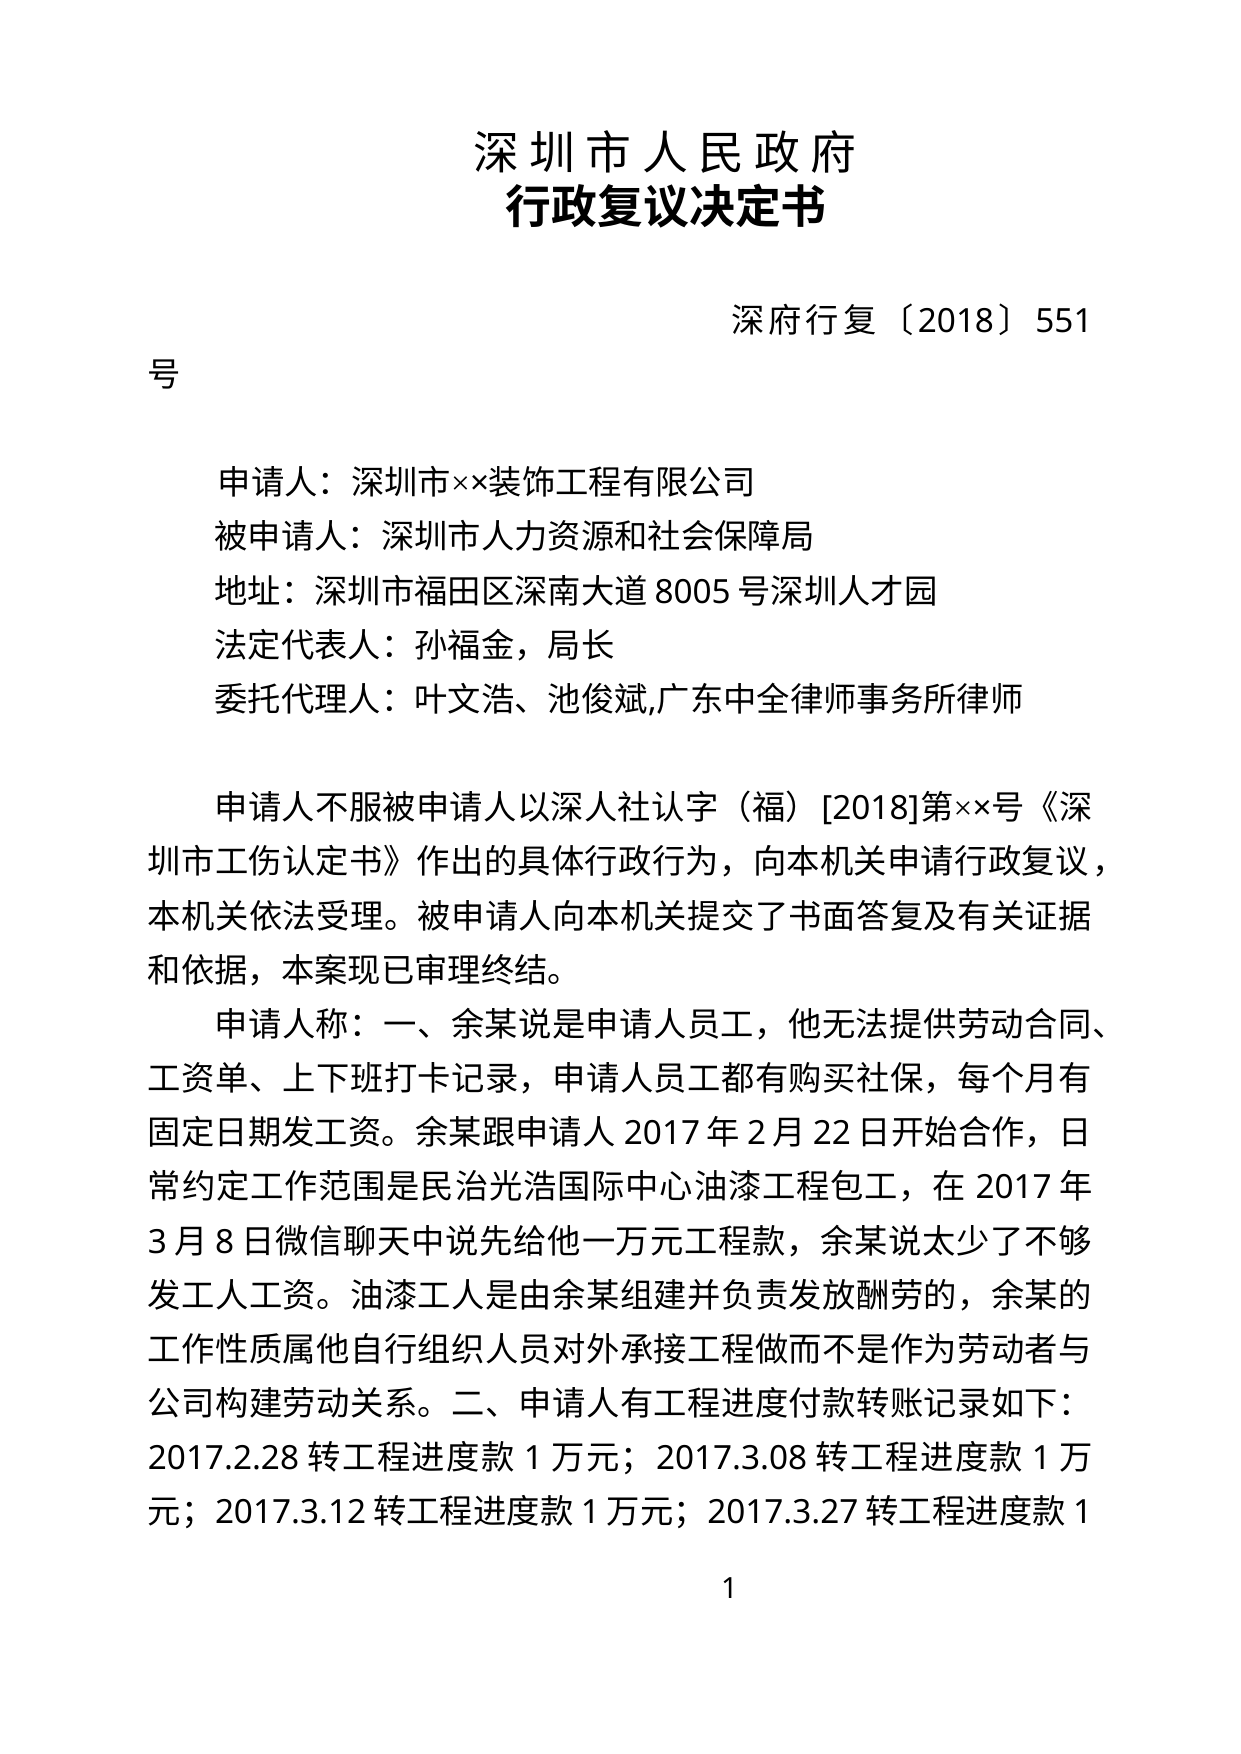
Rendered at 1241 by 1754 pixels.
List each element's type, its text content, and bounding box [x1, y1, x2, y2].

text 地址：深圳市福田区深南大道8005号深圳人才园 [148, 560, 1092, 614]
text 被申请人：深圳市人力资源和社会保障局 [148, 506, 1092, 560]
text 委托代理人：叶文浩、池俊斌,广东中全律师事务所律师 [148, 668, 1092, 722]
text 深 圳 市 人 民 政 府 [148, 126, 1090, 181]
text 申请人不服被申请人以深人社认字（福）[2018]第××号《深圳市工伤认定书》作出的具体行政行为，向本机关申请行政复议，本机关依法受理。被申请人向本机关提交了书面答复及有关证据和依据，本案现已审理终结。 [148, 776, 1092, 993]
text 法定代表人：孙福金，局长 [148, 614, 1092, 668]
text 行政复议决定书 [148, 181, 1092, 235]
text 深府行复〔2018〕551号 [148, 289, 1092, 397]
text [148, 993, 1092, 1535]
text 申请人：深圳市××装饰工程有限公司 [214, 451, 1092, 506]
